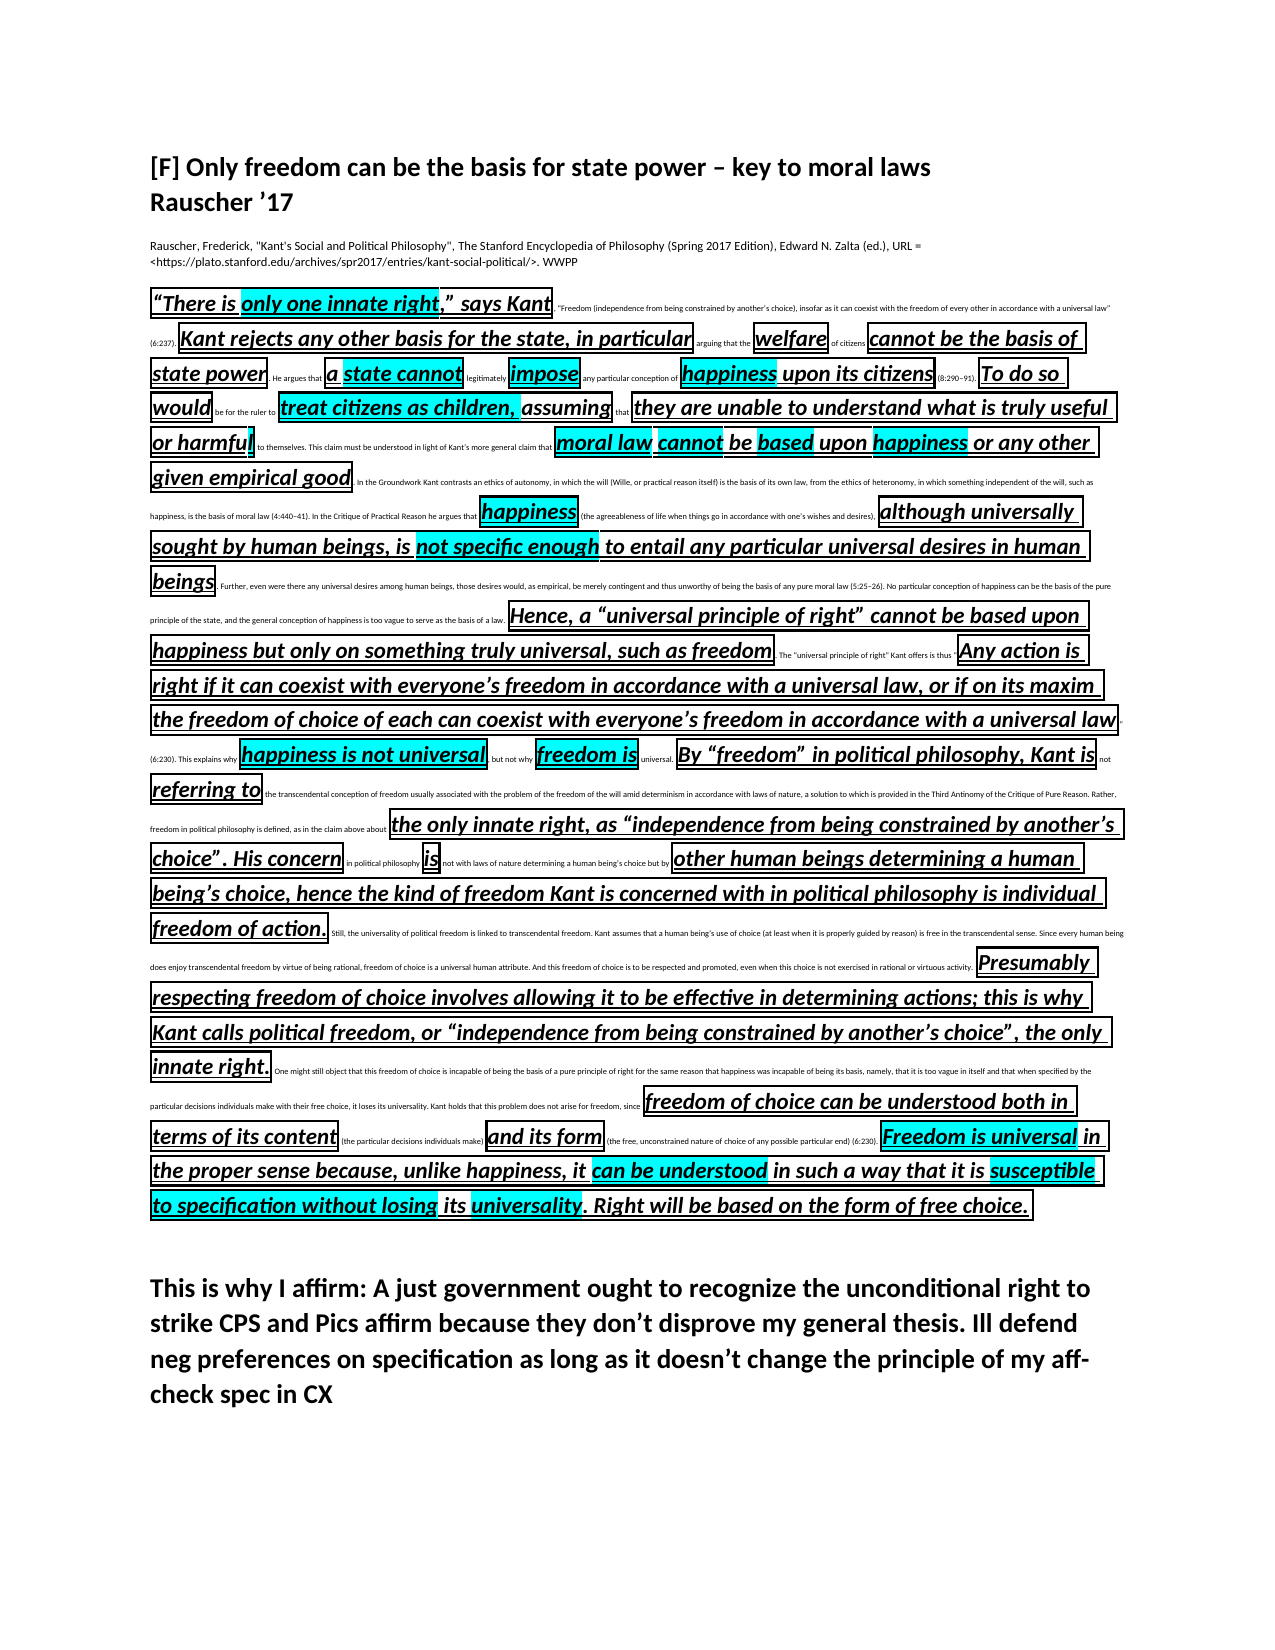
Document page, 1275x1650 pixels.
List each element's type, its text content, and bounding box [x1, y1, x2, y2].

text Rauscher ’17 [150, 186, 1125, 219]
text Rauscher, Frederick, "Kant's Social and Political Philosophy", The Stanford Encyclopedia of Philosophy (Spring 2017 Edition), Edward N. Zalta (ed.), URL = <https://plato.stanford.edu/archives/spr2017/entries/kant-social-political/>. WWPP [150, 238, 1125, 270]
subtitle This is why I affirm: A just government ought to recognize the unconditional right to strike CPS and Pics affirm because they don’t disprove my general thesis. Ill defend neg preferences on specification as long as it doesn’t change the principle of my aff-check spec in CX [150, 1271, 1125, 1411]
subtitle [F] Only freedom can be the basis for state power – key to moral laws [150, 150, 1125, 183]
text “There is only one innate right,” says Kant, “Freedom (independence from being constrained by another’s choice), insofar as it can coexist with the freedom of every other in accordance with a universal law” (6:237). Kant rejects any other basis for the state, in particular arguing that the welfare of citizens cannot be the basis of state power. He argues that a state cannot legitimately impose any particular conception of happiness upon its citizens (8:290–91). To do so would be for the ruler to treat citizens as children, assuming that they are unable to understand what is truly useful or harmful to themselves. This claim must be understood in light of Kant’s more general claim that moral law cannot be based upon happiness or any other given empirical good. In the Groundwork Kant contrasts an ethics of autonomy, in which the will (Wille, or practical reason itself) is the basis of its own law, from the ethics of heteronomy, in which something independent of the will, such as happiness, is the basis of moral law (4:440–41). In the Critique of Practical Reason he argues that happiness (the agreeableness of life when things go in accordance with one’s wishes and desires), although universally sought by human beings, is not specific enough to entail any particular universal desires in human beings. Further, even were there any universal desires among human beings, those desires would, as empirical, be merely contingent and thus unworthy of being the basis of any pure moral law (5:25–26). No particular conception of happiness can be the basis of the pure principle of the state, and the general conception of happiness is too vague to serve as the basis of a law. Hence, a “universal principle of right” cannot be based upon happiness but only on something truly universal, such as freedom. The “universal principle of right” Kant offers is thus “Any action is right if it can coexist with everyone’s freedom in accordance with a universal law, or if on its maxim the freedom of choice of each can coexist with everyone’s freedom in accordance with a universal law” (6:230). This explains why happiness is not universal, but not why freedom is universal. By “freedom” in political philosophy, Kant is not referring to the transcendental conception of freedom usually associated with the problem of the freedom of the will amid determinism in accordance with laws of nature, a solution to which is provided in the Third Antinomy of the Critique of Pure Reason. Rather, freedom in political philosophy is defined, as in the claim above about the only innate right, as “independence from being constrained by another’s choice”. His concern in political philosophy is not with laws of nature determining a human being’s choice but by other human beings determining a human being’s choice, hence the kind of freedom Kant is concerned with in political philosophy is individual freedom of action. Still, the universality of political freedom is linked to transcendental freedom. Kant assumes that a human being’s use of choice (at least when it is properly guided by reason) is free in the transcendental sense. Since every human being does enjoy transcendental freedom by virtue of being rational, freedom of choice is a universal human attribute. And this freedom of choice is to be respected and promoted, even when this choice is not exercised in rational or virtuous activity. Presumably respecting freedom of choice involves allowing it to be effective in determining actions; this is why Kant calls political freedom, or “independence from being constrained by another’s choice”, the only innate right. One might still object that this freedom of choice is incapable of being the basis of a pure principle of right for the same reason that happiness was incapable of being its basis, namely, that it is too vague in itself and that when specified by the particular decisions individuals make with their free choice, it loses its universality. Kant holds that this problem does not arise for freedom, since freedom of choice can be understood both in terms of its content (the particular decisions individuals make) and its form (the free, unconstrained nature of choice of any possible particular end) (6:230). Freedom is universal in the proper sense because, unlike happiness, it can be understood in such a way that it is susceptible to specification without losing its universality. Right will be based on the form of free choice. [150, 287, 1125, 1221]
